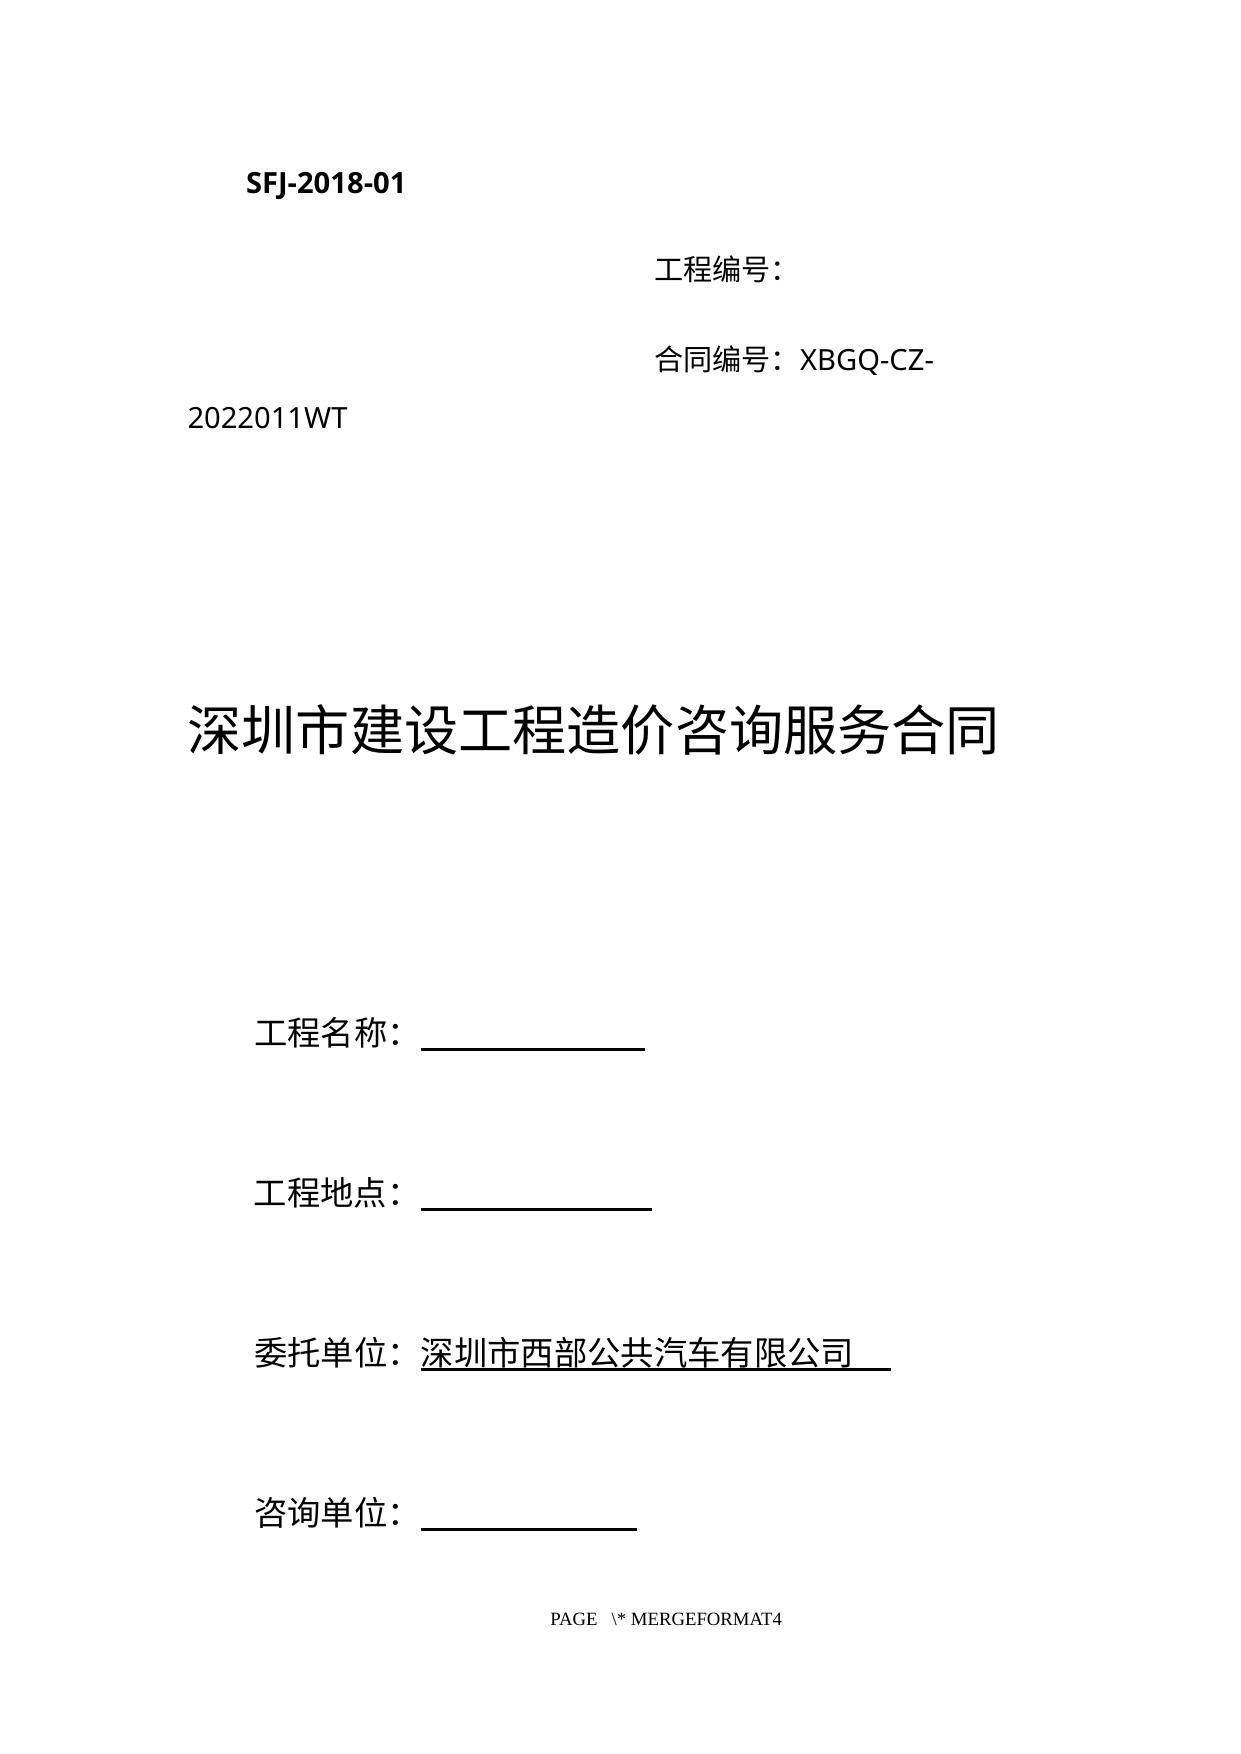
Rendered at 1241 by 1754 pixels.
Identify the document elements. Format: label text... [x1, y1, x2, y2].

text 工程编号： [187, 228, 1049, 308]
text 合同编号：XBGQ-CZ-2022011WT [187, 318, 1045, 437]
text 工程地点： [254, 1151, 1107, 1231]
text 咨询单位： [187, 1472, 1107, 1551]
text 工程名称： [187, 991, 1107, 1071]
text SFJ-2018-01 [187, 163, 1107, 202]
text 深圳市建设工程造价咨询服务合同 [187, 687, 1107, 767]
text 委托单位：深圳市西部公共汽车有限公司 [187, 1312, 1107, 1391]
